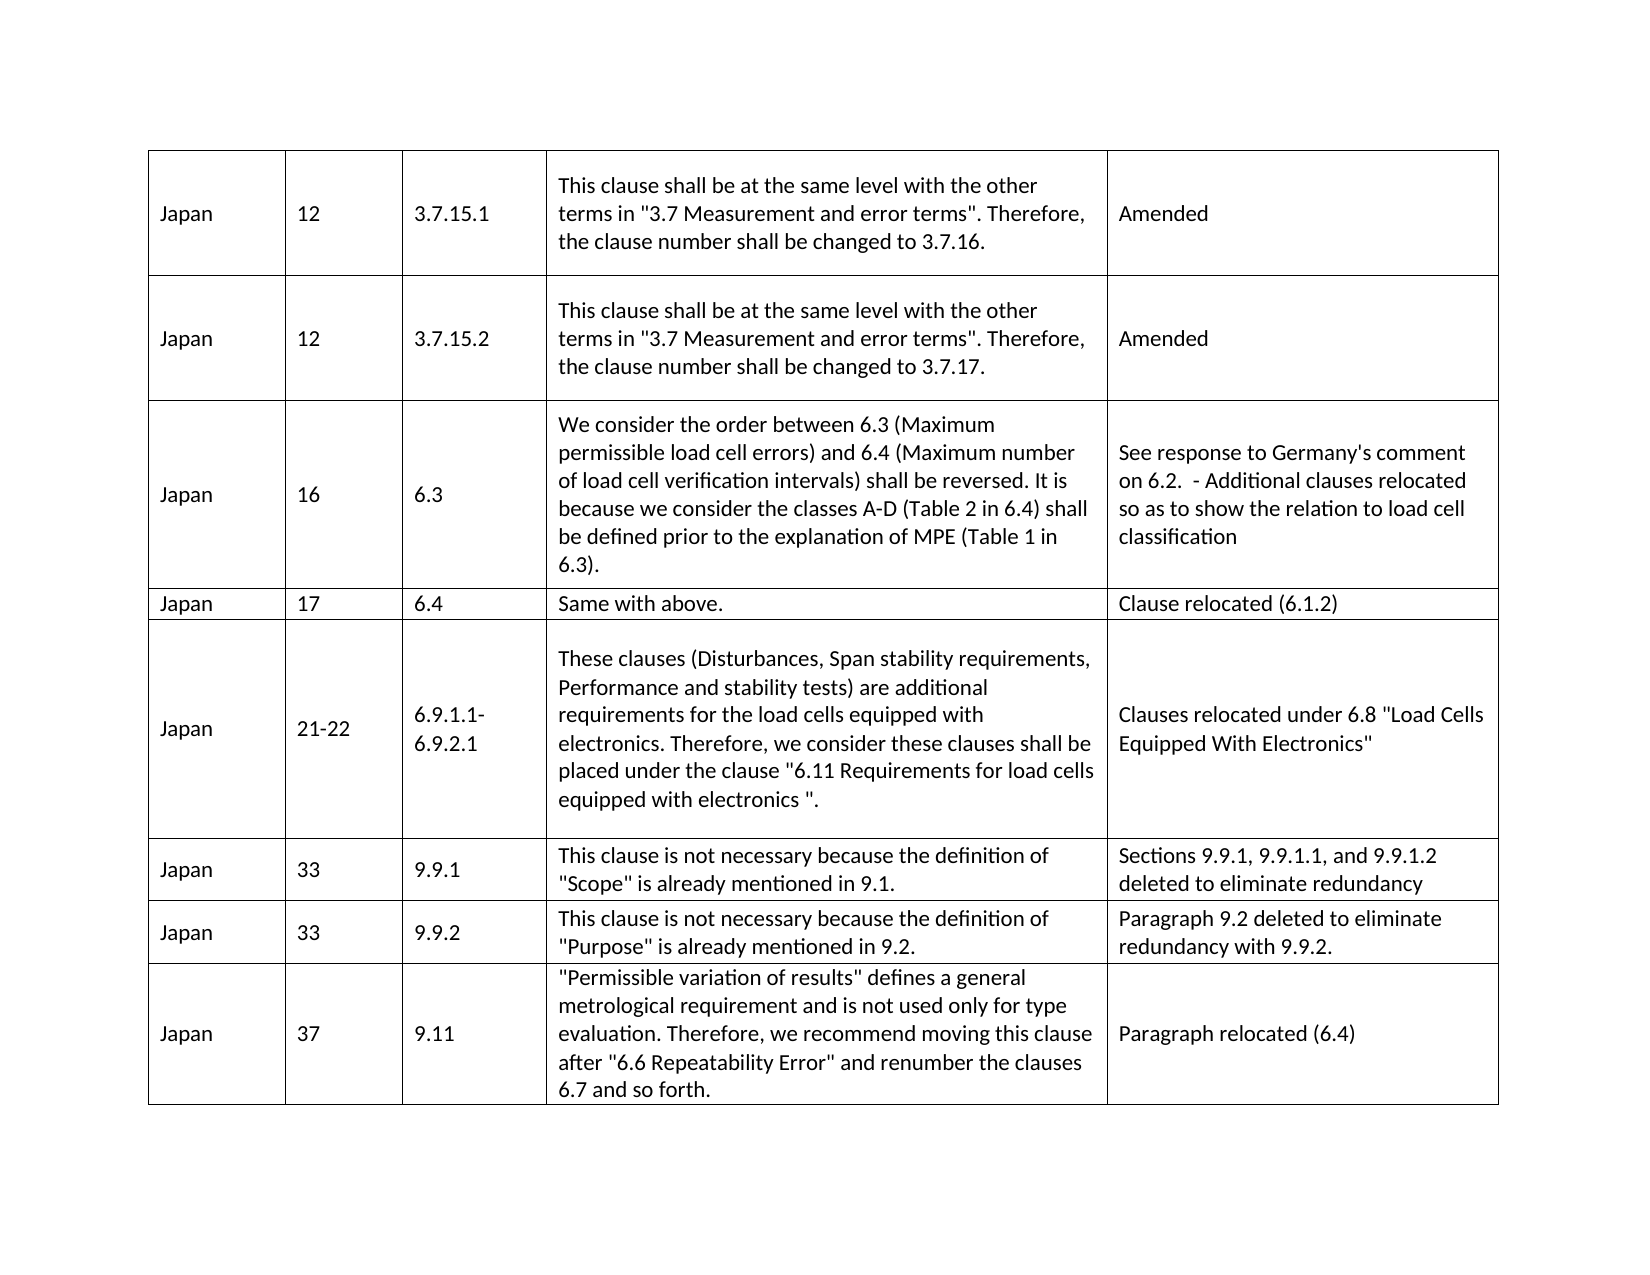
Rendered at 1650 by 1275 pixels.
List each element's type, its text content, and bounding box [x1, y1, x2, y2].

table_cell This clause is not necessary because the definition of "Scope" is already mentioned in 9.1. [547, 839, 1107, 900]
table_cell Japan [149, 589, 285, 619]
table_cell Japan [149, 151, 285, 275]
table_cell 3.7.15.2 [403, 276, 546, 400]
table_cell 37 [286, 964, 402, 1104]
table_cell Japan [149, 901, 285, 962]
table_cell "Permissible variation of results" defines a general metrological requirement and is not used only for type evaluation. Therefore, we recommend moving this clause after "6.6 Repeatability Error" and renumber the clauses 6.7 and so forth. [547, 964, 1107, 1104]
table_cell Paragraph relocated (6.4) [1108, 964, 1498, 1104]
table_cell 6.3 [403, 401, 546, 587]
table_cell Japan [149, 276, 285, 400]
table_cell See response to Germany's comment on 6.2. - Additional clauses relocated so as to show the relation to load cell classification [1108, 401, 1498, 587]
table_cell Paragraph 9.2 deleted to eliminate redundancy with 9.9.2. [1108, 901, 1498, 962]
table_cell 3.7.15.1 [403, 151, 546, 275]
table_cell 33 [286, 901, 402, 962]
table_cell Japan [149, 839, 285, 900]
table_cell 9.11 [403, 964, 546, 1104]
table_cell 9.9.1 [403, 839, 546, 900]
table_cell These clauses (Disturbances, Span stability requirements, Performance and stability tests) are additional requirements for the load cells equipped with electronics. Therefore, we consider these clauses shall be placed under the clause "6.11 Requirements for load cells equipped with electronics ". [547, 620, 1107, 837]
table_cell This clause shall be at the same level with the other terms in "3.7 Measurement and error terms". Therefore, the clause number shall be changed to 3.7.16. [547, 151, 1107, 275]
table_cell Amended [1108, 276, 1498, 400]
table_cell 9.9.2 [403, 901, 546, 962]
table_cell Clauses relocated under 6.8 "Load Cells Equipped With Electronics" [1108, 620, 1498, 837]
table_cell 17 [286, 589, 402, 619]
table_cell 33 [286, 839, 402, 900]
table_cell We consider the order between 6.3 (Maximum permissible load cell errors) and 6.4 (Maximum number of load cell verification intervals) shall be reversed. It is because we consider the classes A-D (Table 2 in 6.4) shall be defined prior to the explanation of MPE (Table 1 in 6.3). [547, 401, 1107, 587]
table_cell 6.4 [403, 589, 546, 619]
table_cell Amended [1108, 151, 1498, 275]
table_cell Japan [149, 401, 285, 587]
table_cell 12 [286, 151, 402, 275]
table_cell Sections 9.9.1, 9.9.1.1, and 9.9.1.2 deleted to eliminate redundancy [1108, 839, 1498, 900]
table_cell Same with above. [547, 589, 1107, 619]
table_cell 12 [286, 276, 402, 400]
table_cell 16 [286, 401, 402, 587]
table_cell This clause is not necessary because the definition of "Purpose" is already mentioned in 9.2. [547, 901, 1107, 962]
table_cell 6.9.1.1-6.9.2.1 [403, 620, 546, 837]
table_cell Clause relocated (6.1.2) [1108, 589, 1498, 619]
table_cell This clause shall be at the same level with the other terms in "3.7 Measurement and error terms". Therefore, the clause number shall be changed to 3.7.17. [547, 276, 1107, 400]
table_cell Japan [149, 964, 285, 1104]
table_cell Japan [149, 620, 285, 837]
table_cell 21-22 [286, 620, 402, 837]
